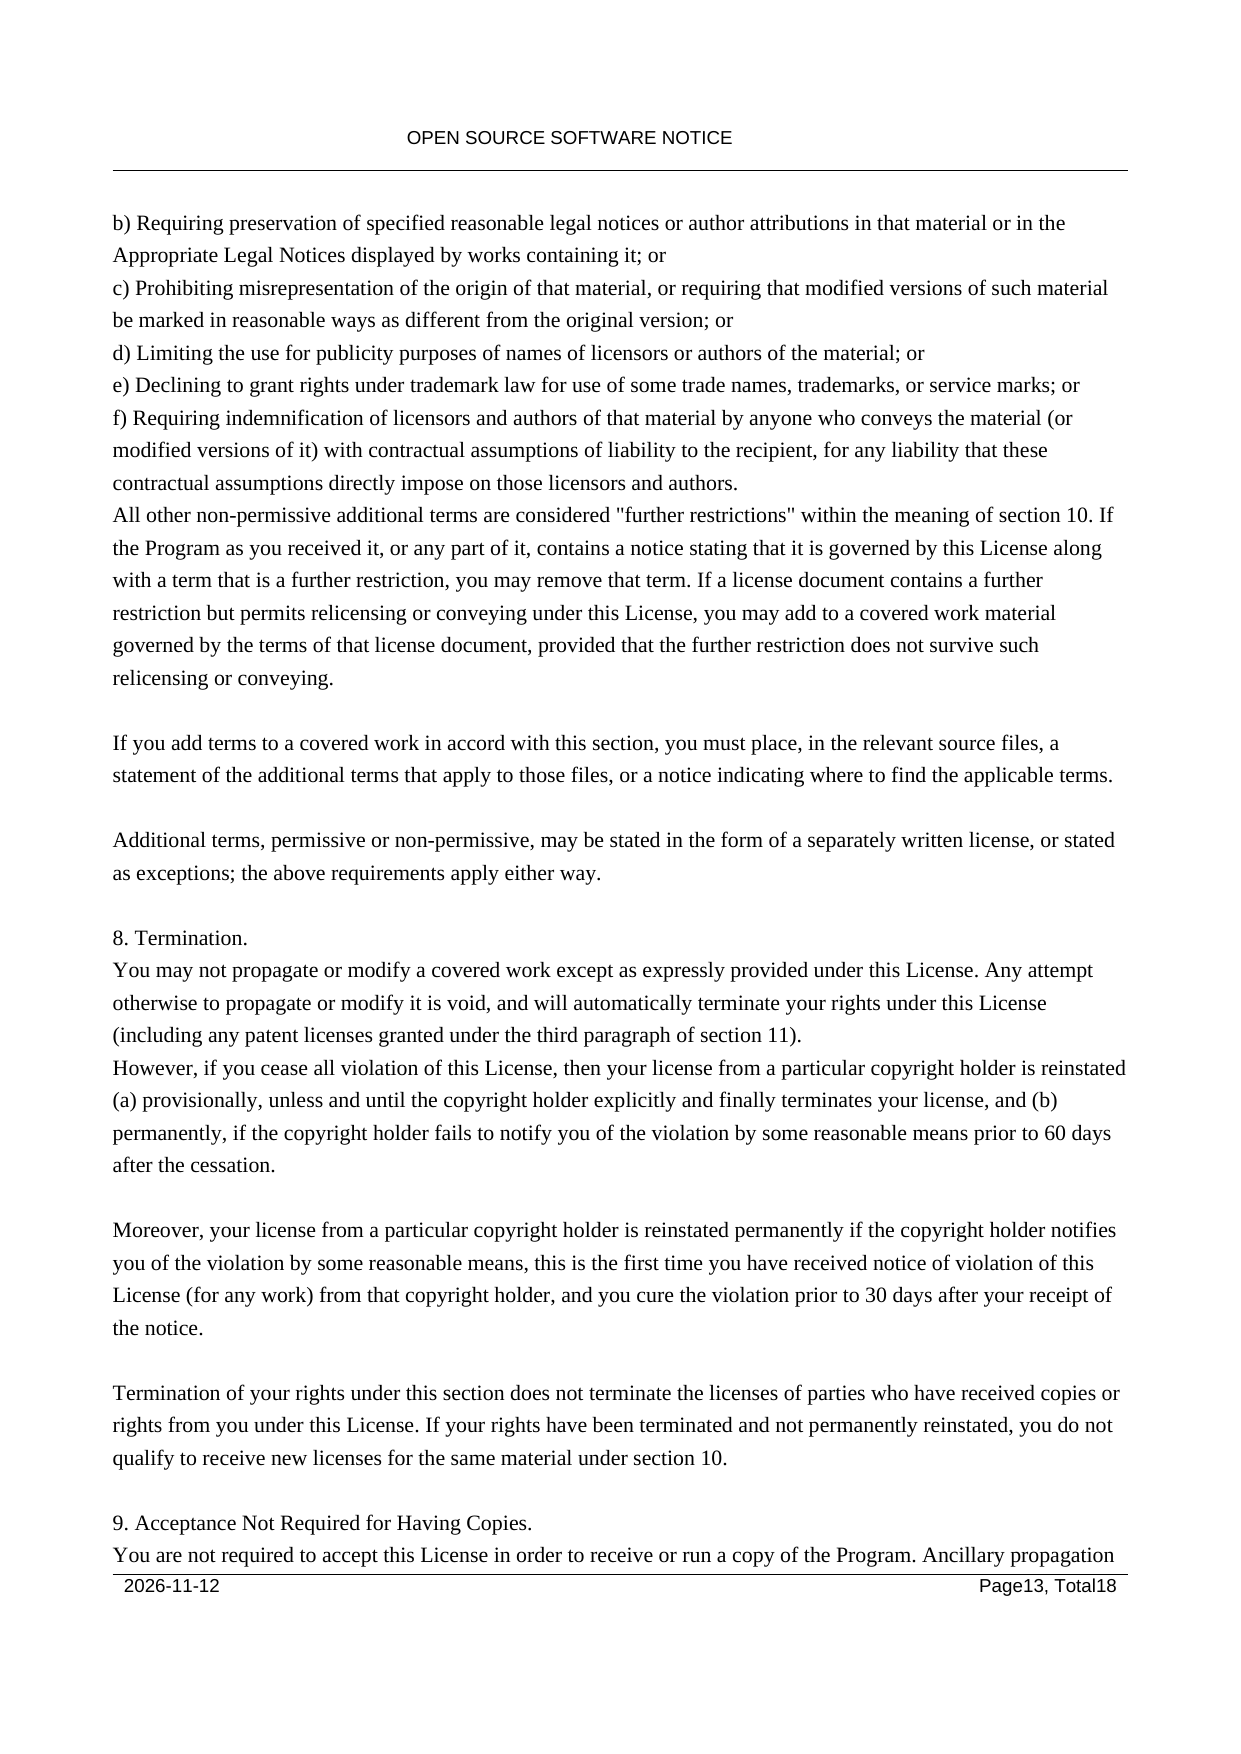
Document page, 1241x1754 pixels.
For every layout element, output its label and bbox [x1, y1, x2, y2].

text [112, 206, 1128, 1571]
